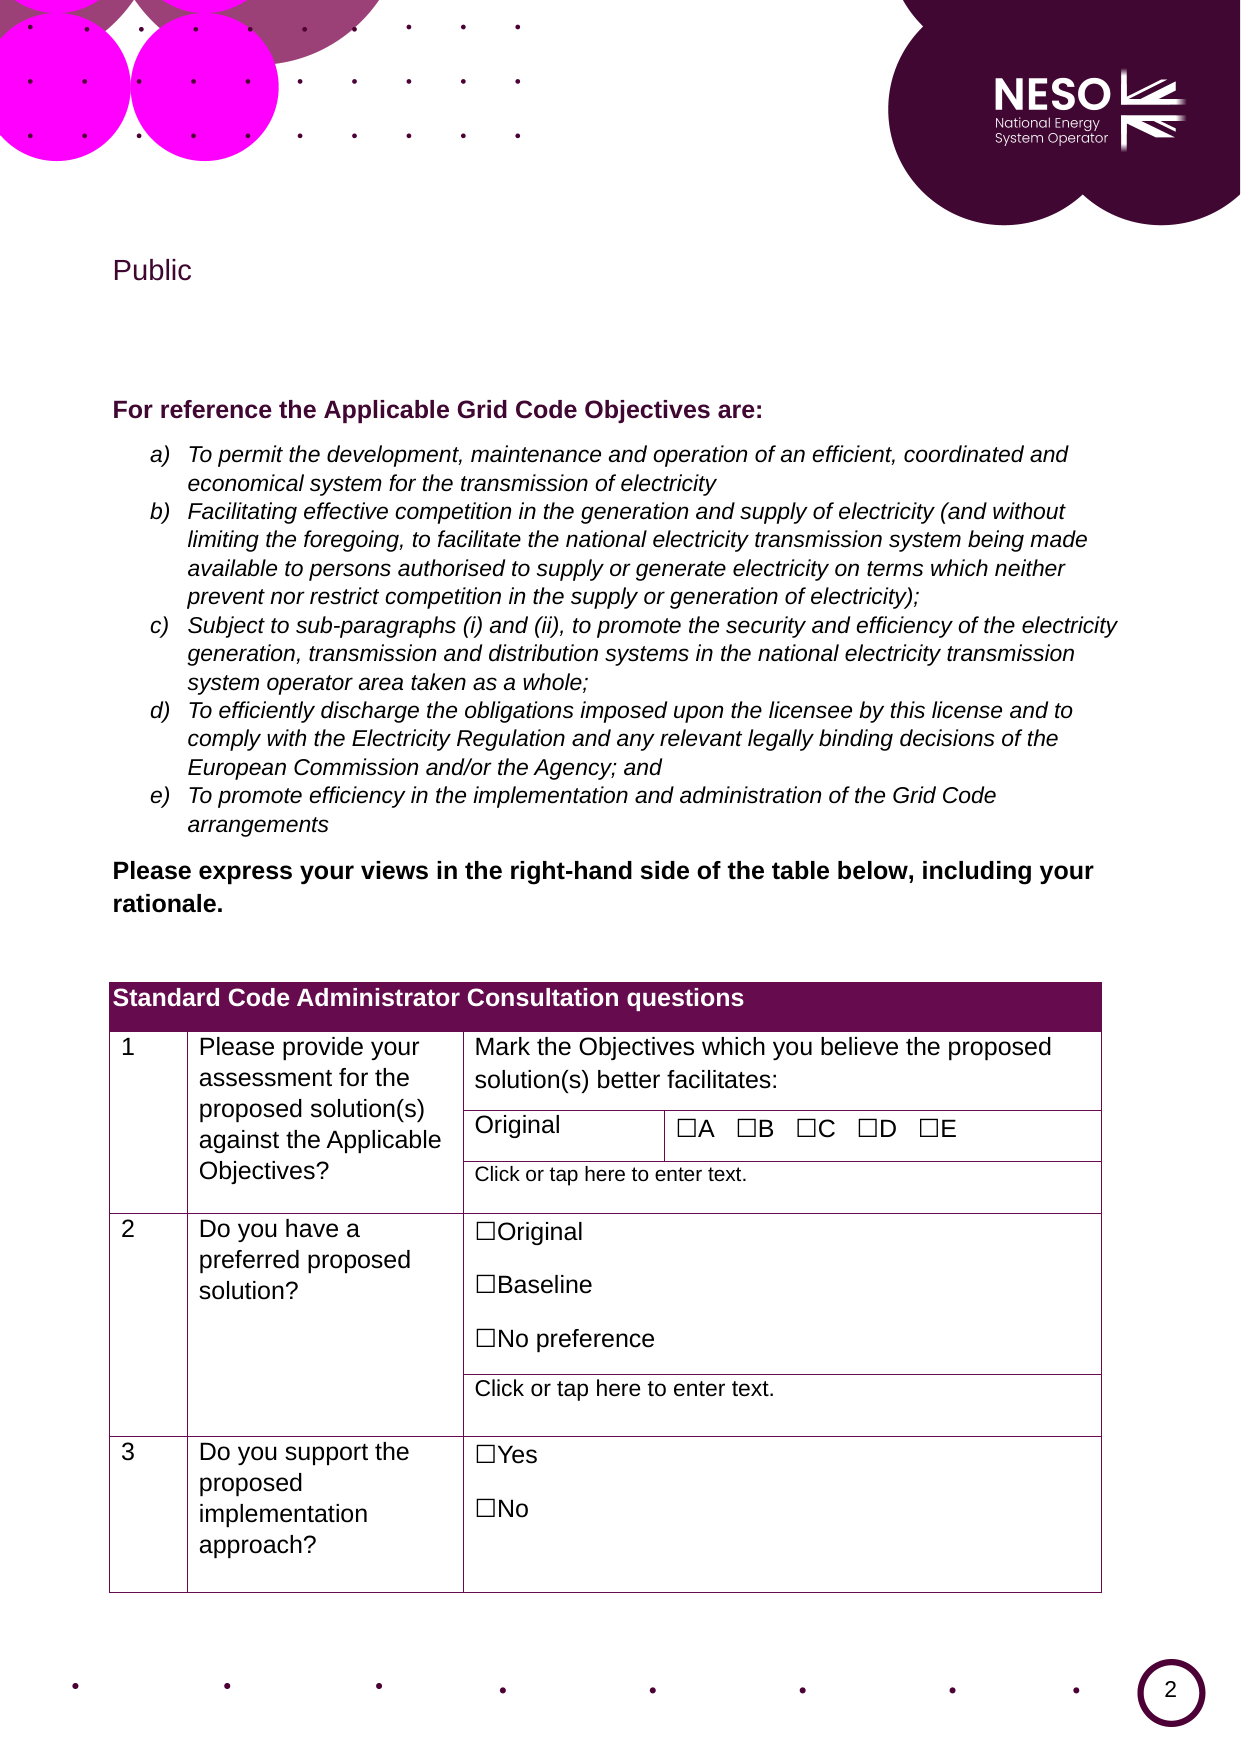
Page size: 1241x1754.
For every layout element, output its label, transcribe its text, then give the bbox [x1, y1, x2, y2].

table_cell Mark the Objectives which you believe the proposed solution(s) better facilitates: [464, 1032, 1101, 1109]
table_header Standard Code Administrator Consultation questions [110, 983, 1101, 1031]
list To permit the development, maintenance and operation of an efficient, coordinated and economical system for the transmission of electricity [150, 441, 1128, 496]
table_cell A B C D E [665, 1111, 1101, 1161]
text For reference the Applicable Grid Code Objectives are: [112, 396, 1128, 424]
table_cell Original [464, 1111, 664, 1161]
table_cell Do you have a preferred proposed solution? [188, 1214, 463, 1436]
list To efficiently discharge the obligations imposed upon the licensee by this license and to comply with the Electricity Regulation and any relevant legally binding decisions of the European Commission and/or the Agency; and [150, 697, 1128, 780]
text Please express your views in the right-hand side of the table below, including your rationale. [112, 856, 1128, 918]
table_cell Please provide your assessment for the proposed solution(s) against the Applicable Objectives? [188, 1032, 463, 1213]
table_cell 1 [110, 1032, 187, 1213]
table_cell Yes No [464, 1437, 1101, 1592]
list Facilitating effective competition in the generation and supply of electricity (and without limiting the foregoing, to facilitate the national electricity transmission system being made available to persons authorised to supply or generate electricity on terms which neither prevent nor restrict competition in the supply or generation of electricity); [150, 498, 1128, 609]
table_cell 2 [110, 1214, 187, 1436]
table_cell Original Baseline No preference [464, 1214, 1101, 1373]
table_cell 3 [110, 1437, 187, 1592]
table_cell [188, 1437, 463, 1592]
picture [0, 0, 1241, 1754]
list Subject to sub-paragraphs (i) and (ii), to promote the security and efficiency of the electricity generation, transmission and distribution systems in the national electricity transmission system operator area taken as a whole; [150, 612, 1128, 695]
list To promote efficiency in the implementation and administration of the Grid Code arrangements [150, 782, 1128, 837]
